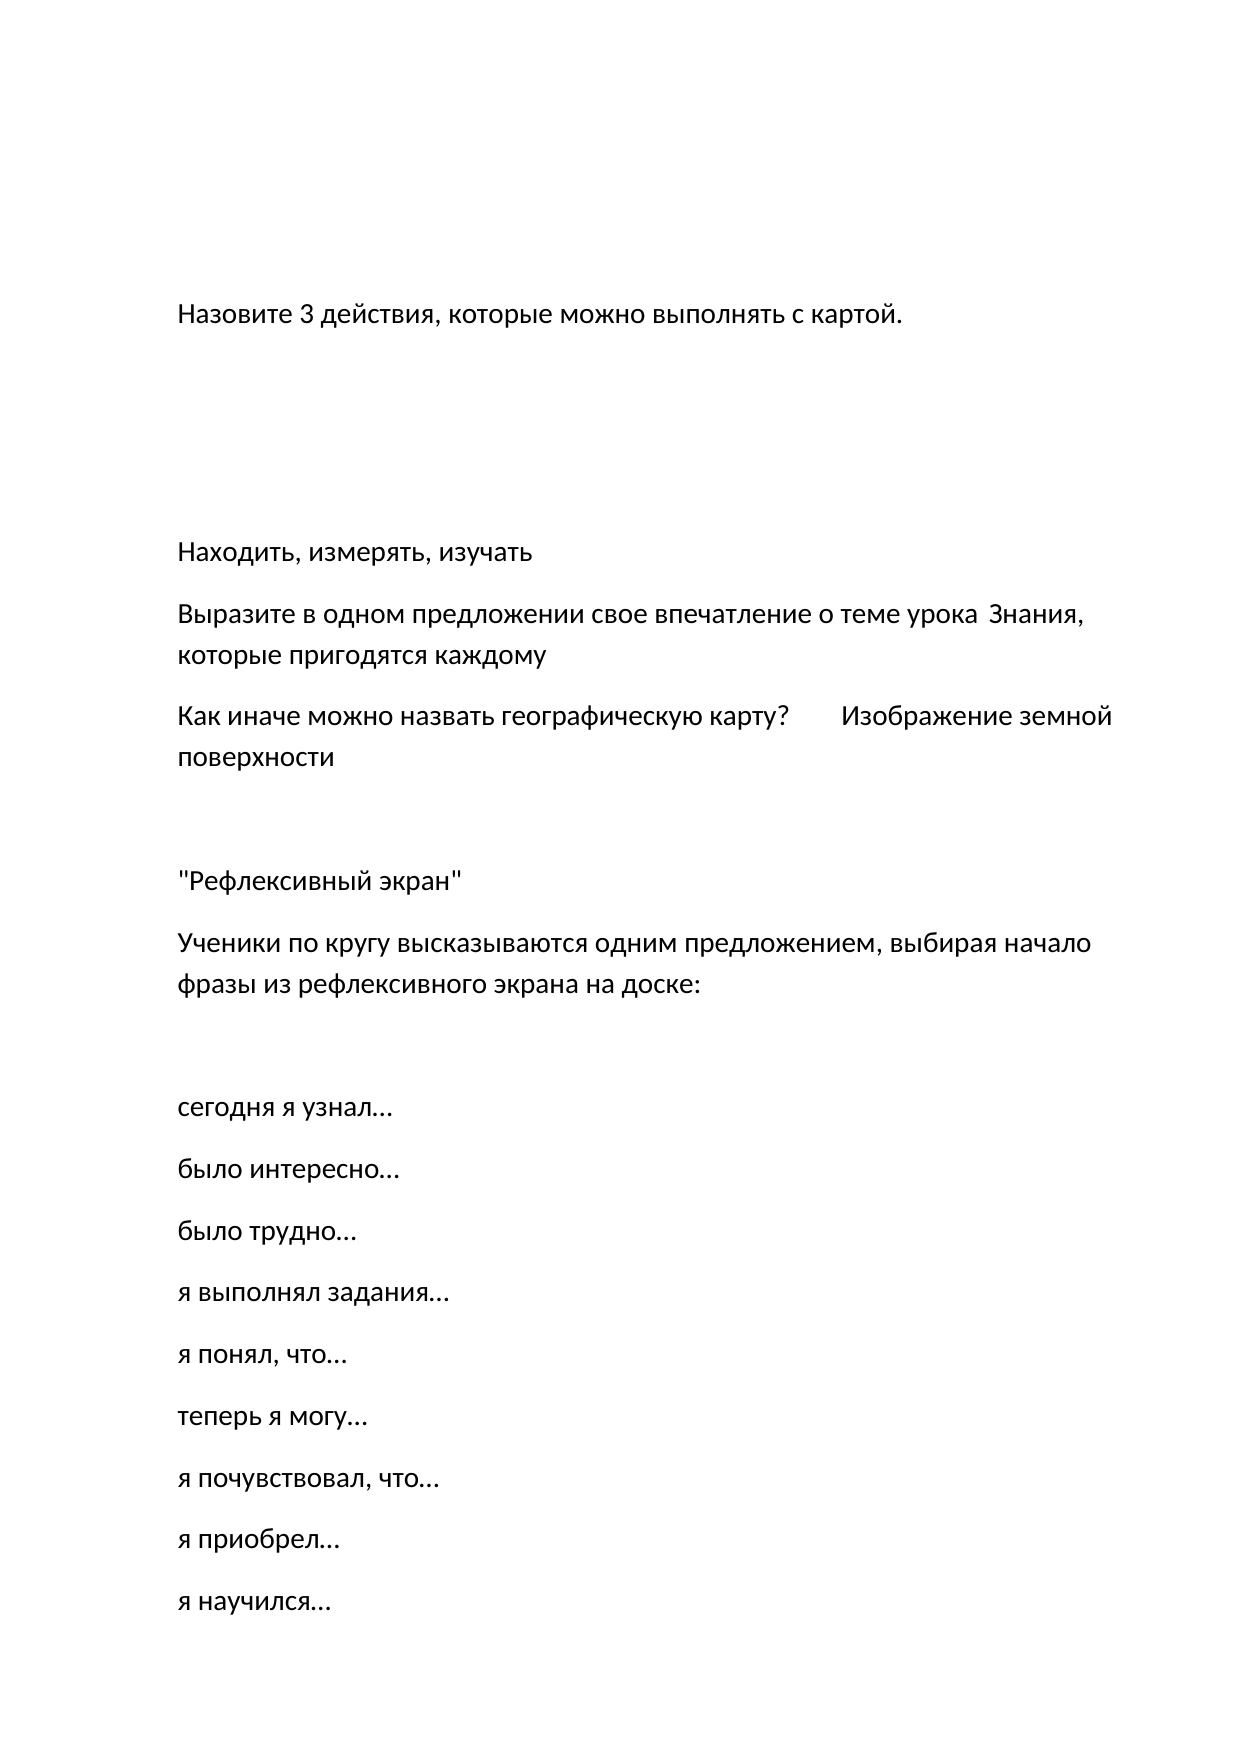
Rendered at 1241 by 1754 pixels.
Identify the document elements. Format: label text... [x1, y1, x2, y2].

text я почувствовал, что… [177, 1459, 1152, 1494]
text Назовите 3 действия, которые можно выполнять с картой. [177, 295, 1152, 330]
text теперь я могу… [177, 1397, 1152, 1433]
text Выразите в одном предложении свое впечатление о теме урока Знания, которые пригодятся каждому [177, 595, 1152, 671]
text Находить, измерять, изучать [177, 533, 1152, 569]
text я понял, что… [177, 1335, 1152, 1371]
text Ученики по кругу высказываются одним предложением, выбирая начало фразы из рефлексивного экрана на доске: [177, 924, 1152, 1000]
text я выполнял задания… [177, 1273, 1152, 1309]
text Как иначе можно назвать географическую карту? Изображение земной поверхности [177, 697, 1152, 774]
text "Рефлексивный экран" [177, 862, 1152, 898]
text сегодня я узнал… [177, 1088, 1152, 1124]
text я научился… [177, 1582, 1152, 1618]
text было интересно… [177, 1150, 1152, 1186]
text было трудно… [177, 1212, 1152, 1247]
text я приобрел… [177, 1521, 1152, 1556]
